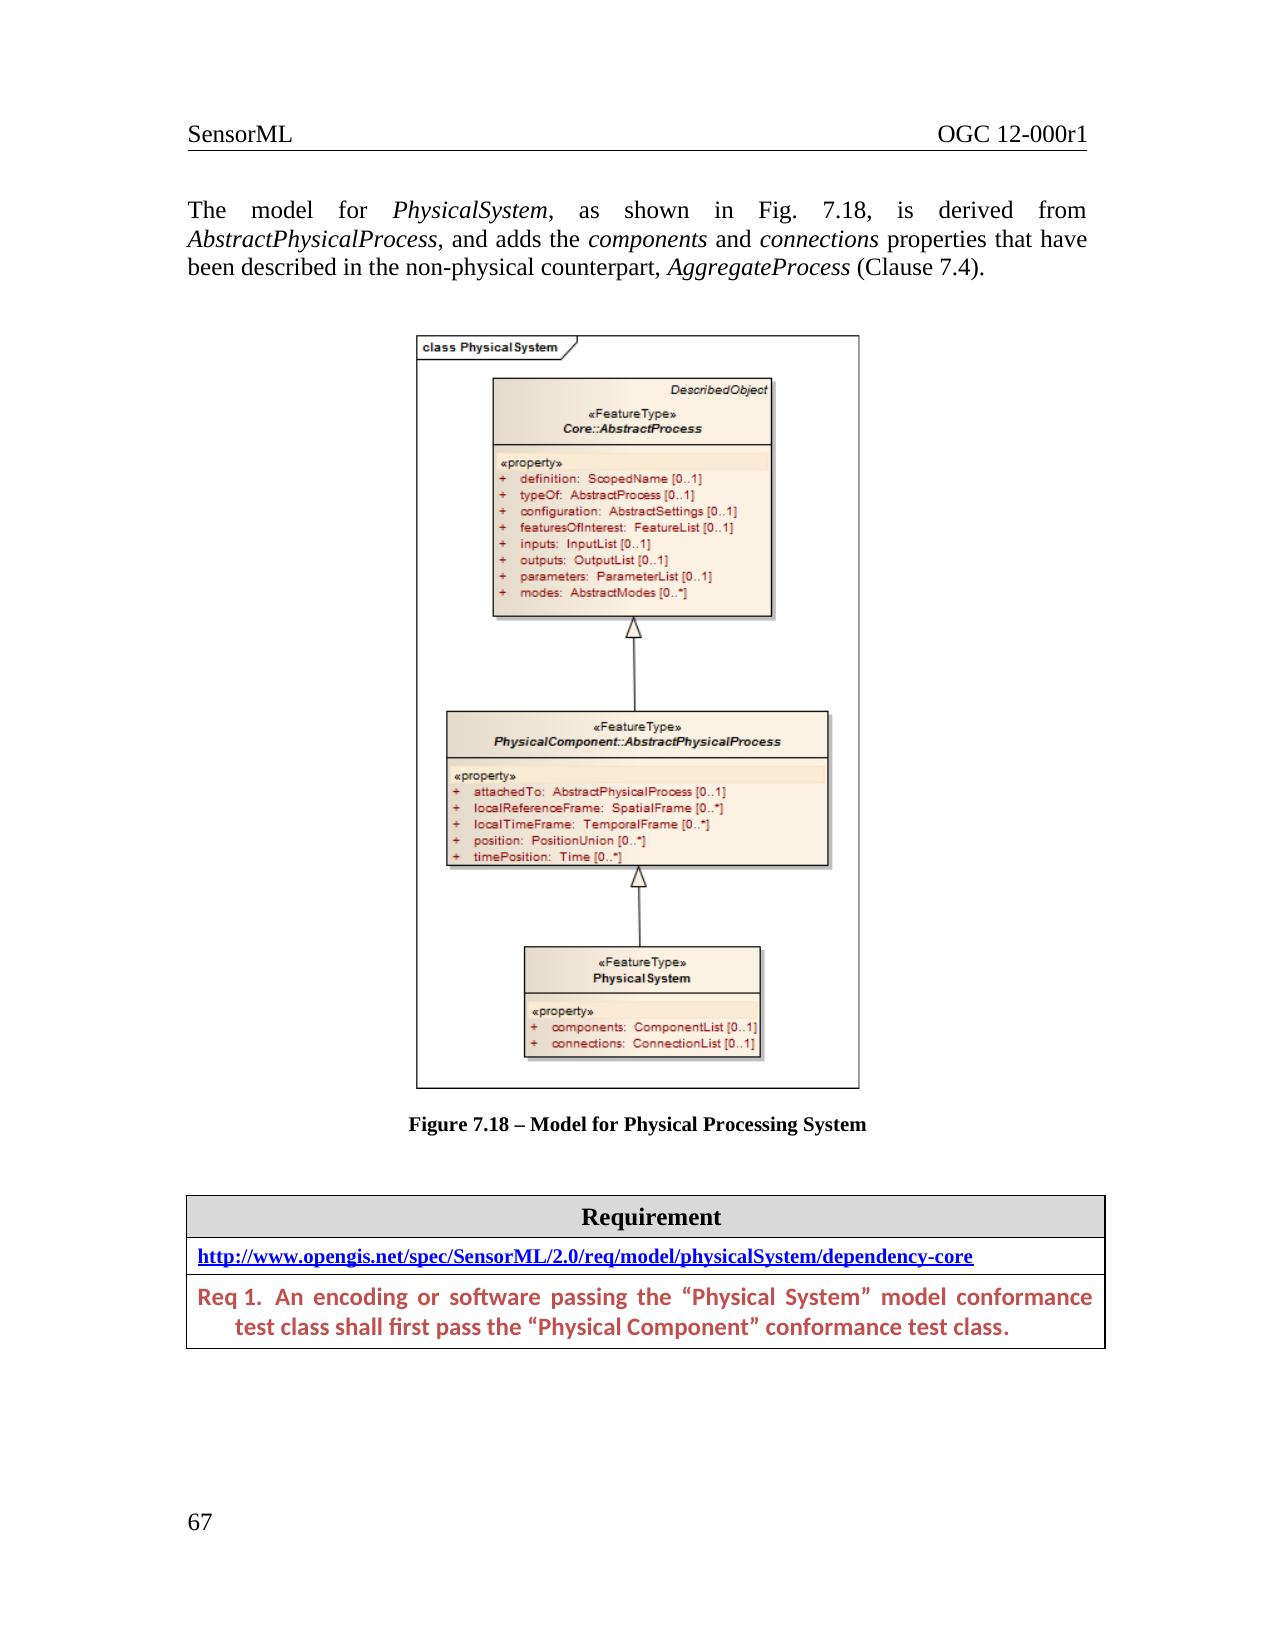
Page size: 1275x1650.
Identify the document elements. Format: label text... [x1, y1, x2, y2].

picture [415, 335, 860, 1089]
text The model for PhysicalSystem, as shown in Fig. 7.18, is derived from AbstractPhysicalProcess, and adds the components and connections properties that have been described in the non-physical counterpart, AggregateProcess (Clause 7.4). [187, 195, 1087, 281]
title Figure 7.18 – Model for Physical Processing System [187, 1112, 1087, 1136]
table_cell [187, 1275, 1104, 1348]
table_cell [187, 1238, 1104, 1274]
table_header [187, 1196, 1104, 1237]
